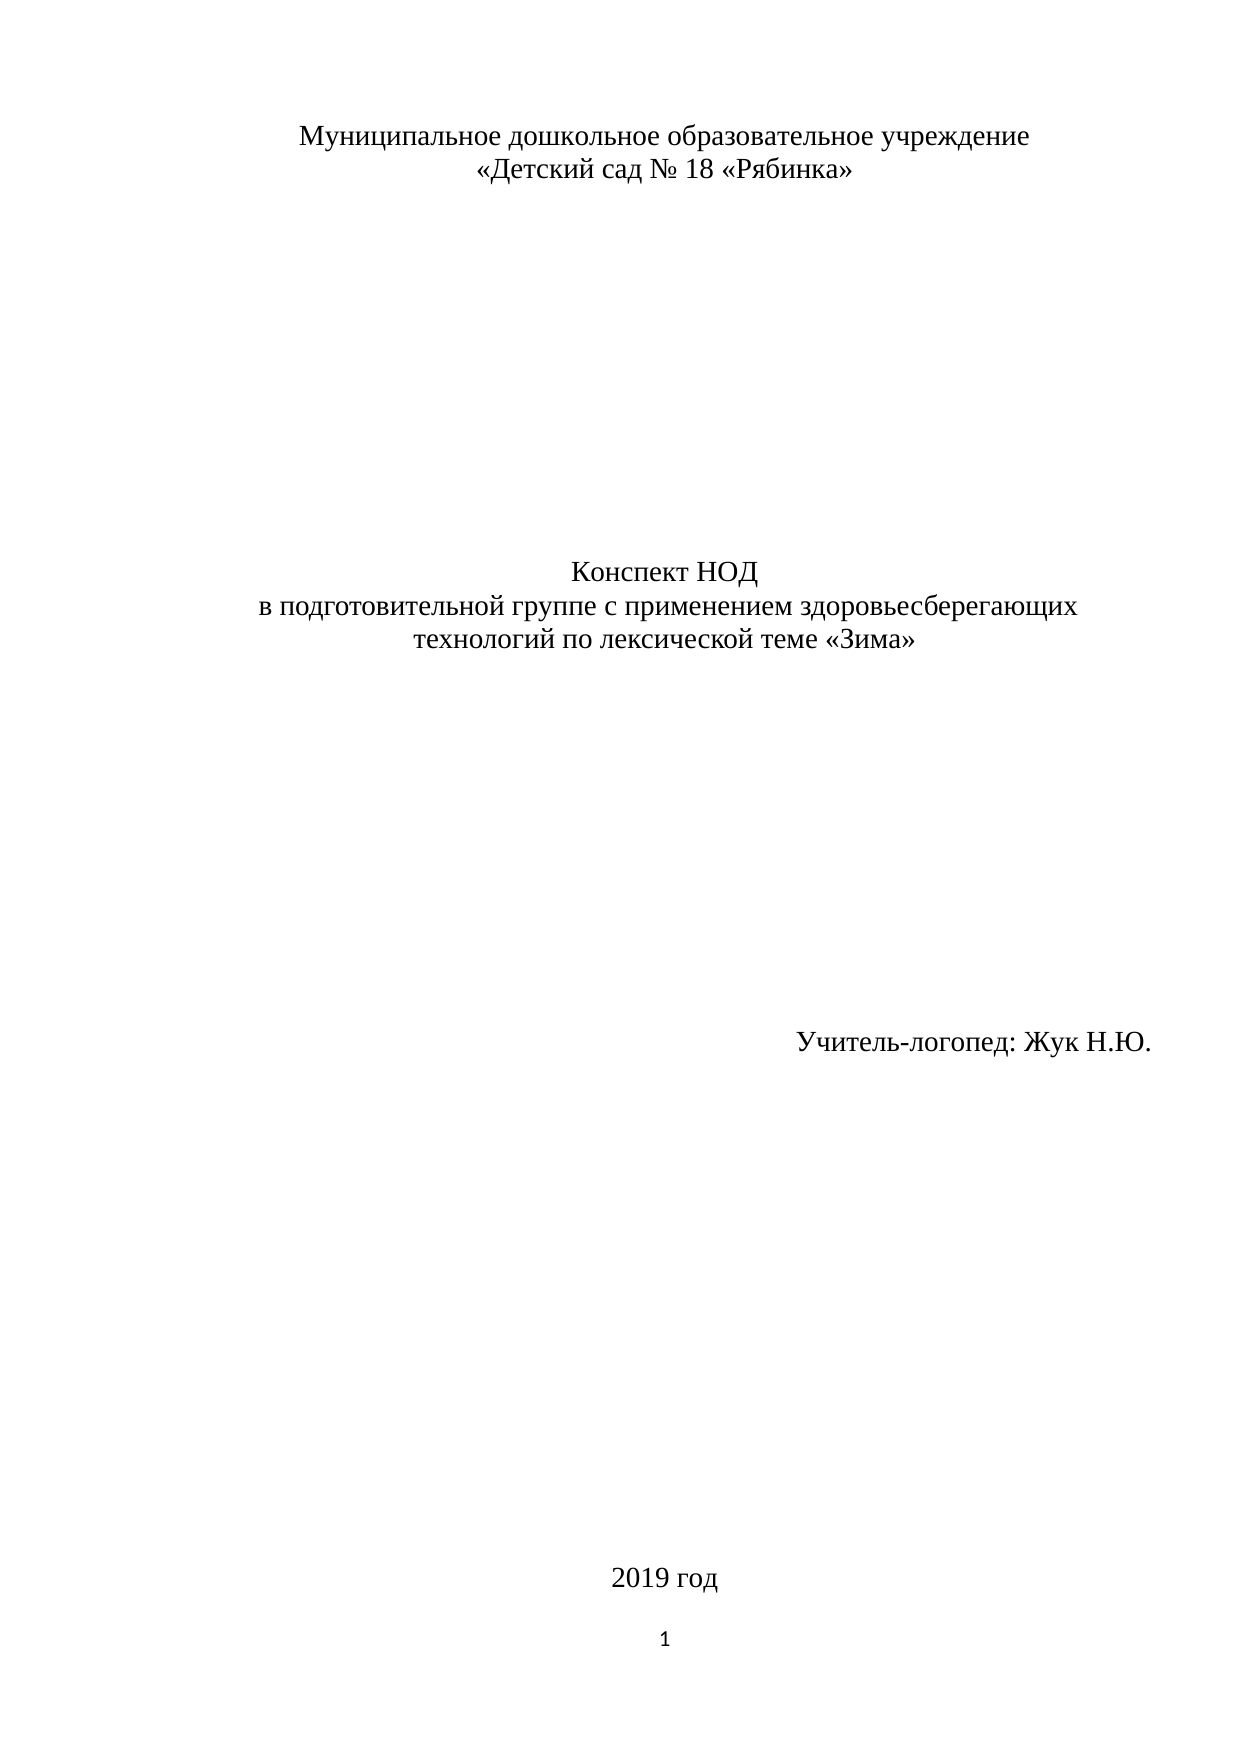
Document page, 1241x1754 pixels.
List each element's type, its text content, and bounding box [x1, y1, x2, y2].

text 2019 год [177, 1560, 1152, 1594]
text Муниципальное дошкольное образовательное учреждение [177, 118, 1152, 152]
text в подготовительной группе с применением здоровьесберегающих технологий по лексической теме «Зима» [177, 588, 1152, 655]
text Учитель-логопед: Жук Н.Ю. [177, 1024, 1152, 1057]
text Конспект НОД [177, 554, 1152, 588]
text «Детский сад № 18 «Рябинка» [177, 152, 1152, 185]
